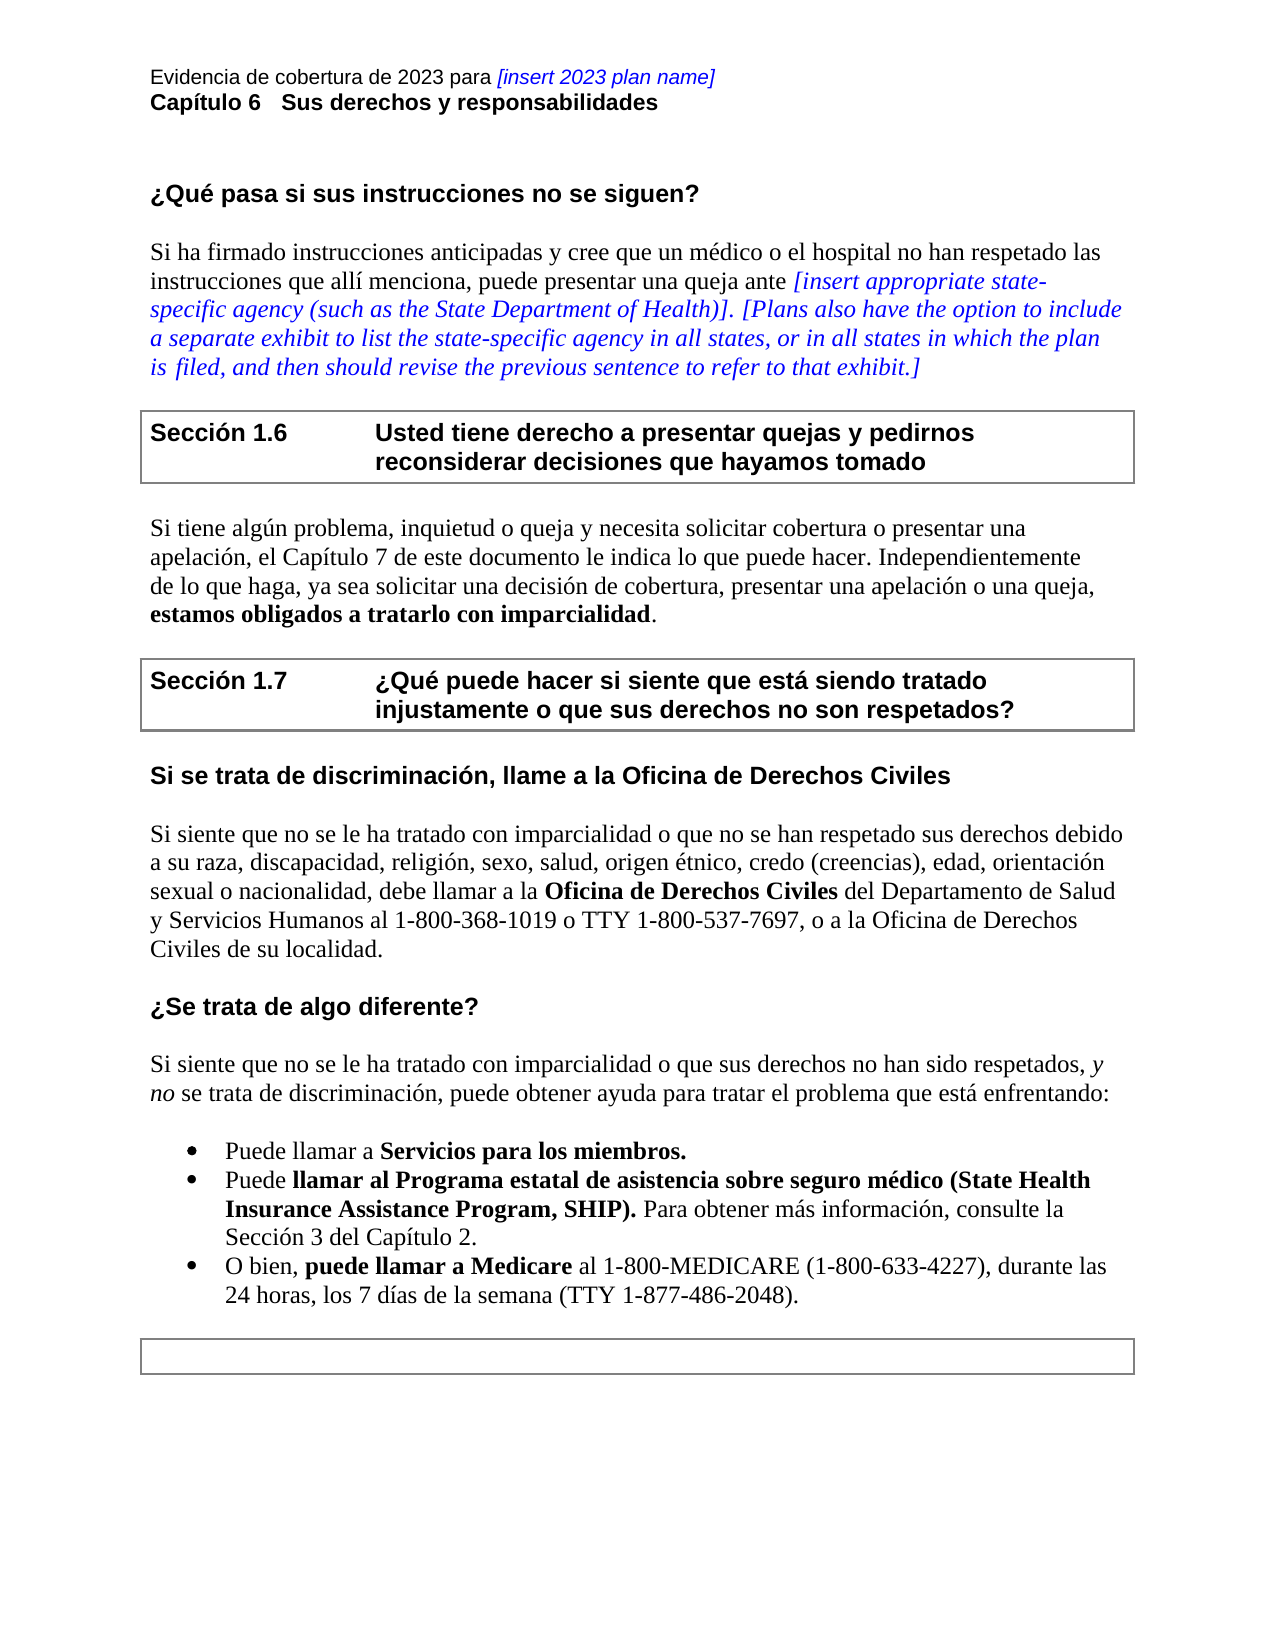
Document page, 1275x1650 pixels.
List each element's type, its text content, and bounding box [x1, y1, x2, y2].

text Si ha firmado instrucciones anticipadas y cree que un médico o el hospital no han respetado las instrucciones que allí menciona, puede presentar una queja ante [insert appropriate state-specific agency (such as the State Department of Health)]. [Plans also have the option to include a separate exhibit to list the state-specific agency in all states, or in all states in which the plan is filed, and then should revise the previous sentence to refer to that exhibit.] [150, 237, 1125, 381]
subtitle ¿Se trata de algo diferente? [150, 992, 1125, 1020]
subtitle Si se trata de discriminación, llame a la Oficina de Derechos Civiles [150, 761, 1125, 789]
subtitle ¿Qué pasa si sus instrucciones no se siguen? [150, 179, 1125, 208]
subtitle Sección 1.7 ¿Qué puede hacer si siente que está siendo tratado injustamente o que sus derechos no son respetados? [142, 660, 1133, 729]
text Si siente que no se le ha tratado con imparcialidad o que no se han respetado sus derechos debido a su raza, discapacidad, religión, sexo, salud, origen étnico, credo (creencias), edad, orientación sexual o nacionalidad, debe llamar a la Oficina de Derechos Civiles del Departamento de Salud y Servicios Humanos al 1-800-368-1019 o TTY 1-800-537-7697, o a la Oficina de Derechos Civiles de su localidad. [150, 819, 1125, 962]
text Si tiene algún problema, inquietud o queja y necesita solicitar cobertura o presentar una apelación, el Capítulo 7 de este documento le indica lo que puede hacer. Independientemente de lo que haga, ya sea solicitar una decisión de cobertura, presentar una apelación o una queja, estamos obligados a tratarlo con imparcialidad. [150, 513, 1125, 628]
subtitle Sección 1.6 Usted tiene derecho a presentar quejas y pedirnos reconsiderar decisiones que hayamos tomado [142, 412, 1133, 482]
text Si siente que no se le ha tratado con imparcialidad o que sus derechos no han sido respetados, y no se trata de discriminación, puede obtener ayuda para tratar el problema que está enfrentando: [150, 1049, 1125, 1107]
list Puede llamar a Servicios para los miembros. [187, 1136, 1125, 1165]
list O bien, puede llamar a Medicare al 1-800-MEDICARE (1-800-633-4227), durante las 24 horas, los 7 días de la semana (TTY 1-877-486-2048). [187, 1276, 1125, 1334]
